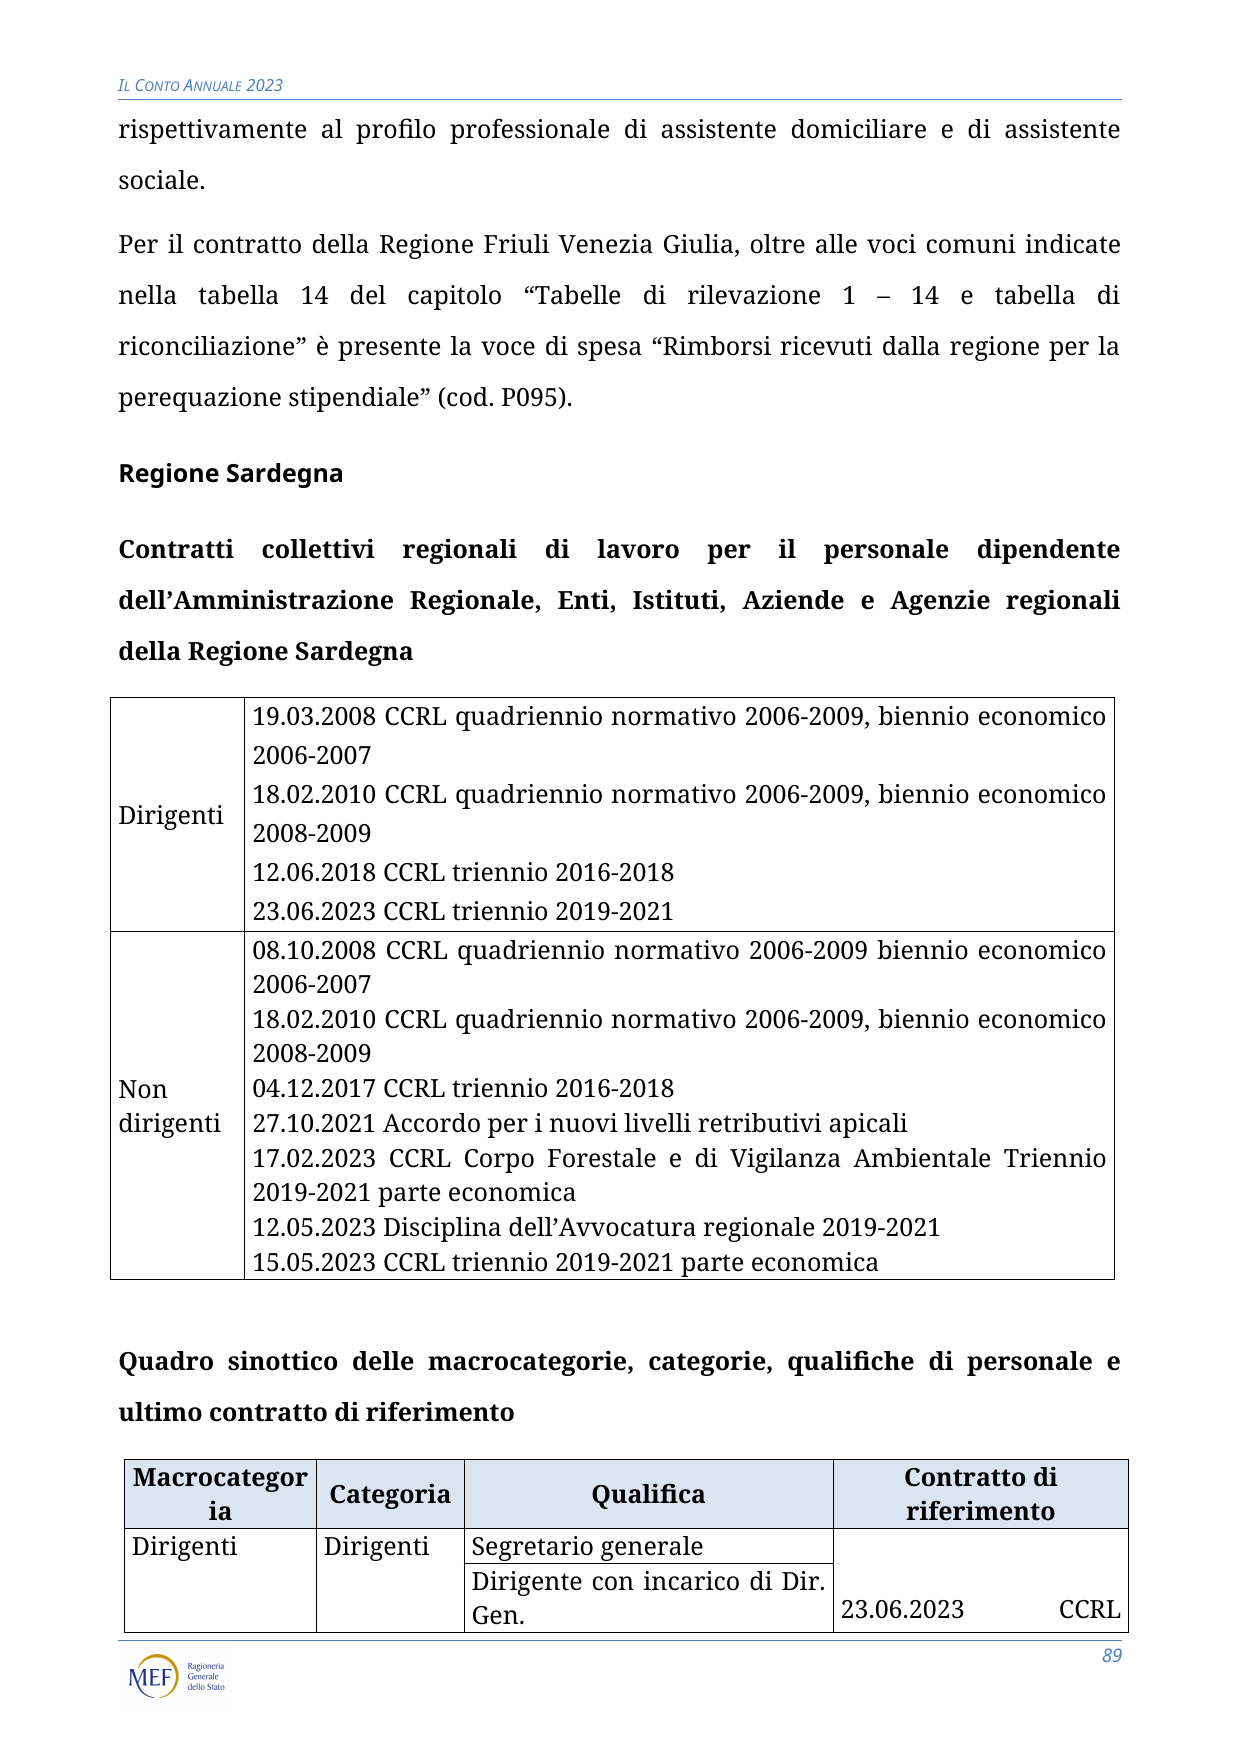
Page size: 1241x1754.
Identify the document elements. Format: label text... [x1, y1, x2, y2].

text Regione Sardegna [118, 455, 1122, 489]
text Per il contratto della Regione Friuli Venezia Giulia, oltre alle voci comuni indicate nella tabella 14 del capitolo “Tabelle di rilevazione 1 – 14 e tabella di riconciliazione” è presente la voce di spesa “Rimborsi ricevuti dalla regione per la perequazione stipendiale” (cod. P095). [118, 226, 1122, 413]
table_cell 23.06.2023 CCRL triennio 2019-2021 [834, 1529, 1128, 1632]
table_cell Non dirigenti [111, 932, 244, 1279]
table_header Qualifica [465, 1460, 833, 1528]
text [118, 112, 1122, 197]
table_cell 12.05.2023 Disciplina dell’Avvocatura regionale 2019-2021 [245, 1209, 1114, 1244]
text Contratti collettivi regionali di lavoro per il personale dipendente dell’Amministrazione Regionale, Enti, Istituti, Aziende e Agenzie regionali della Regione Sardegna [118, 531, 1122, 668]
table_cell 12.06.2018 CCRL triennio 2016-2018 [245, 853, 1114, 892]
table_header Dirigenti [111, 698, 244, 931]
table_header Contratto di riferimento [834, 1460, 1128, 1528]
table_cell 23.06.2023 CCRL triennio 2019-2021 [245, 892, 1114, 931]
table_cell 08.10.2008 CCRL quadriennio normativo 2006-2009 biennio economico 2006-2007 [245, 932, 1114, 1000]
table_cell 15.05.2023 CCRL triennio 2019-2021 parte economica [245, 1244, 1114, 1279]
table_cell Segretario generale [465, 1529, 833, 1563]
table_cell 18.02.2010 CCRL quadriennio normativo 2006-2009, biennio economico 2008-2009 [245, 775, 1114, 853]
table_header Macrocategoria [125, 1460, 316, 1528]
table_cell 17.02.2023 CCRL Corpo Forestale e di Vigilanza Ambientale Triennio 2019-2021 parte economica [245, 1140, 1114, 1208]
table_header 19.03.2008 CCRL quadriennio normativo 2006-2009, biennio economico 2006-2007 [245, 698, 1114, 775]
table_cell 18.02.2010 CCRL quadriennio normativo 2006-2009, biennio economico 2008-2009 [245, 1000, 1114, 1069]
text Quadro sinottico delle macrocategorie, categorie, qualifiche di personale e ultimo contratto di riferimento [118, 1344, 1122, 1429]
table_cell Dirigente con incarico di Dir. Gen. [465, 1564, 833, 1632]
table_cell 04.12.2017 CCRL triennio 2016-2018 [245, 1070, 1114, 1105]
table_header Categoria [317, 1460, 464, 1528]
picture [120, 1645, 231, 1707]
table_cell 27.10.2021 Accordo per i nuovi livelli retributivi apicali [245, 1105, 1114, 1140]
table_cell Dirigenti [317, 1529, 464, 1632]
table_cell Dirigenti [125, 1529, 316, 1632]
